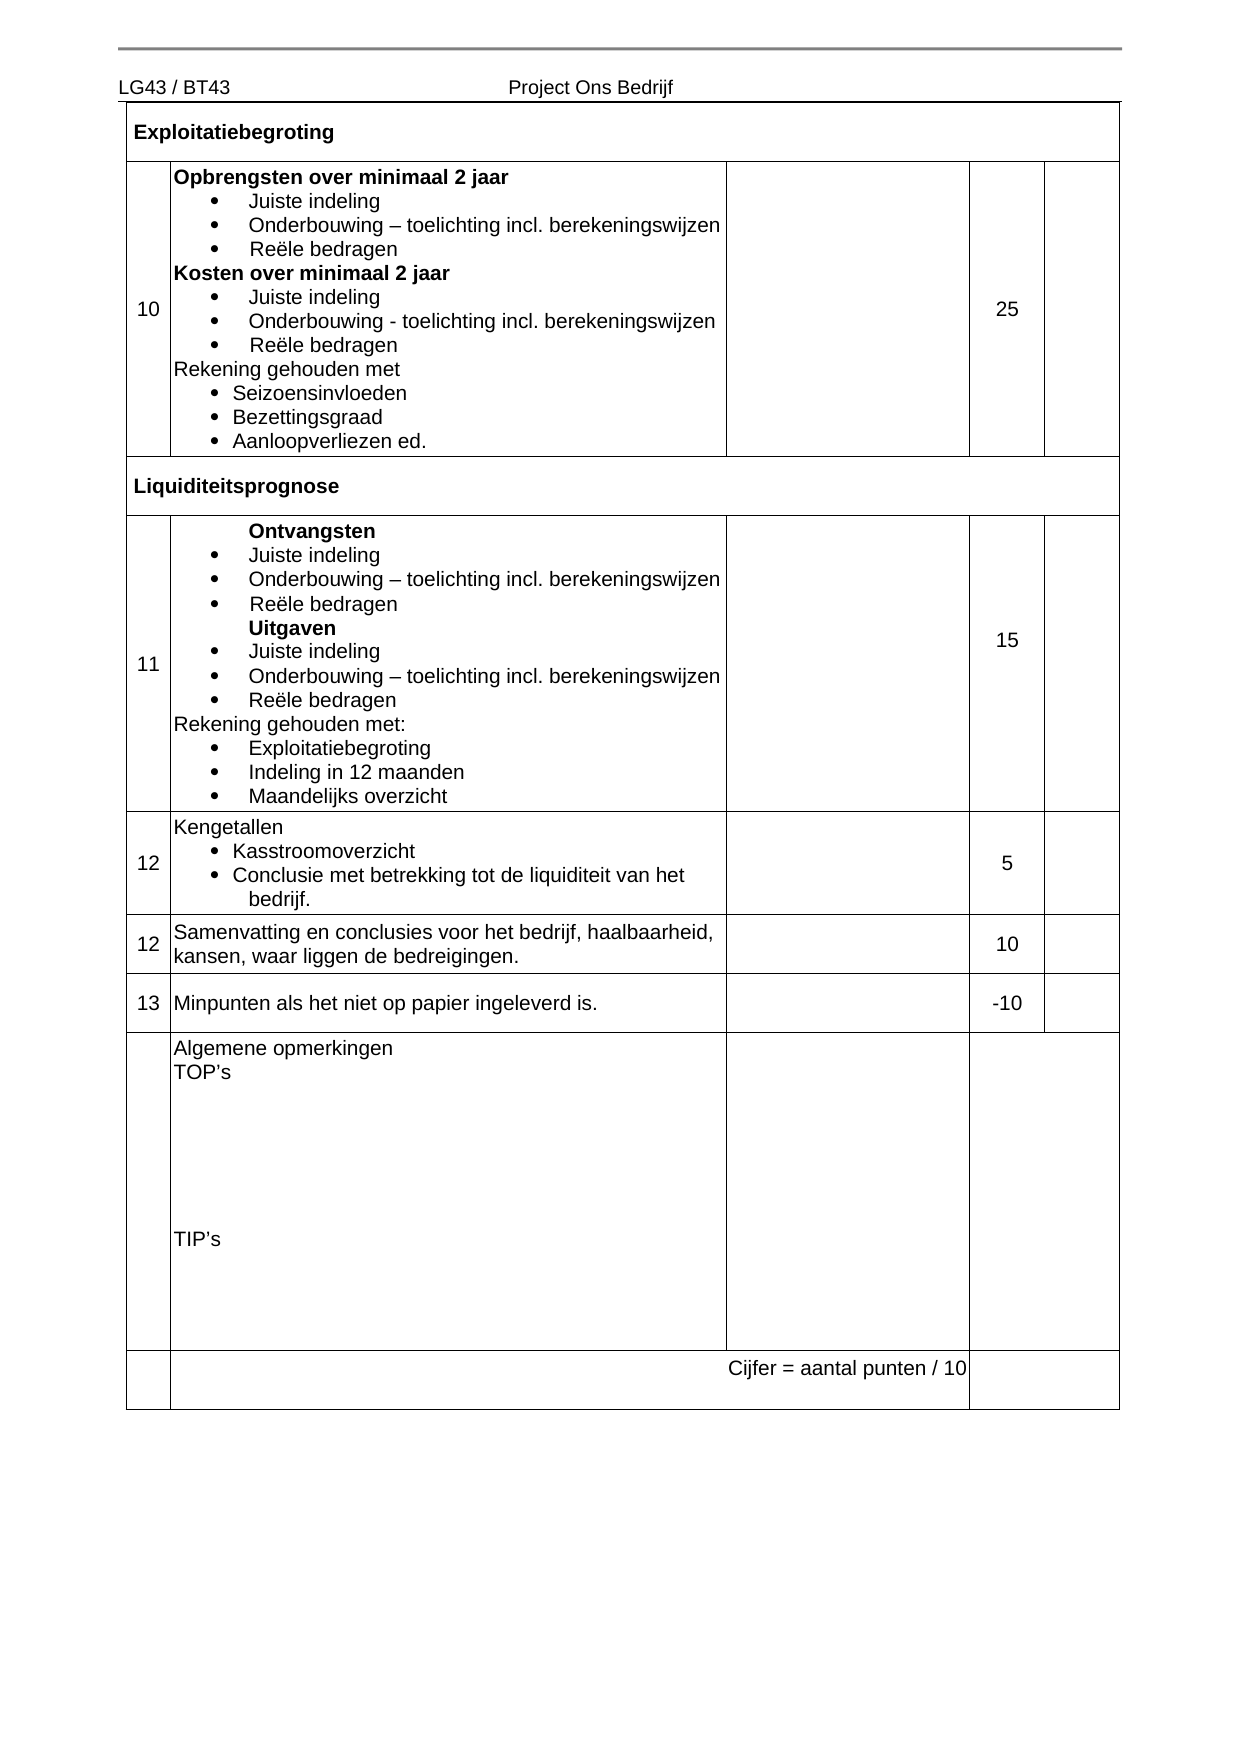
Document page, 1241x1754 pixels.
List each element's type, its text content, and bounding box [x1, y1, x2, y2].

table_cell Liquiditeitsprognose [127, 457, 1119, 515]
table_cell [127, 1351, 170, 1409]
table_cell [727, 974, 969, 1032]
table_cell [127, 1033, 170, 1350]
table_cell Kengetallen Kasstroomoverzicht Conclusie met betrekking tot de liquiditeit van het bedrijf. [171, 812, 726, 913]
table_cell [727, 915, 969, 973]
table_cell 25 [970, 162, 1044, 456]
table_cell 11 [127, 516, 170, 811]
table_cell 15 [970, 516, 1044, 811]
table_cell 12 [127, 915, 170, 973]
table_cell [1045, 516, 1119, 811]
table_cell Samenvatting en conclusies voor het bedrijf, haalbaarheid, kansen, waar liggen de bedreigingen. [171, 915, 726, 973]
table_cell Ontvangsten Juiste indeling Onderbouwing – toelichting incl. berekeningswijzen Reële bedragen Uitgaven Juiste indeling Onderbouwing – toelichting incl. berekeningswijzen Reële bedragen Rekening gehouden met: Exploitatiebegroting Indeling in 12 maanden Maandelijks overzicht [171, 516, 726, 811]
table_cell Cijfer = aantal punten / 10 [171, 1351, 969, 1409]
table_cell [970, 1351, 1119, 1409]
table_header Exploitatiebegroting [127, 103, 1119, 161]
table_cell [1045, 915, 1119, 973]
table_cell [727, 812, 969, 913]
table_cell Opbrengsten over minimaal 2 jaar Juiste indeling Onderbouwing – toelichting incl. berekeningswijzen Reële bedragen Kosten over minimaal 2 jaar Juiste indeling Onderbouwing - toelichting incl. berekeningswijzen Reële bedragen Rekening gehouden met Seizoensinvloeden Bezettingsgraad Aanloopverliezen ed. [171, 162, 726, 456]
table_cell [1045, 162, 1119, 456]
table_cell [727, 516, 969, 811]
table_cell 10 [127, 162, 170, 456]
table_cell [727, 162, 969, 456]
table_cell [970, 1033, 1119, 1350]
table_cell [727, 1033, 969, 1350]
table_cell 13 [127, 974, 170, 1032]
table_cell [1045, 974, 1119, 1032]
table_cell Algemene opmerkingen TOP’s TIP’s [171, 1033, 726, 1350]
table_cell [1045, 812, 1119, 913]
table_cell Minpunten als het niet op papier ingeleverd is. [171, 974, 726, 1032]
table_cell 10 [970, 915, 1044, 973]
table_cell 5 [970, 812, 1044, 913]
table_cell 12 [127, 812, 170, 913]
table_cell -10 [970, 974, 1044, 1032]
